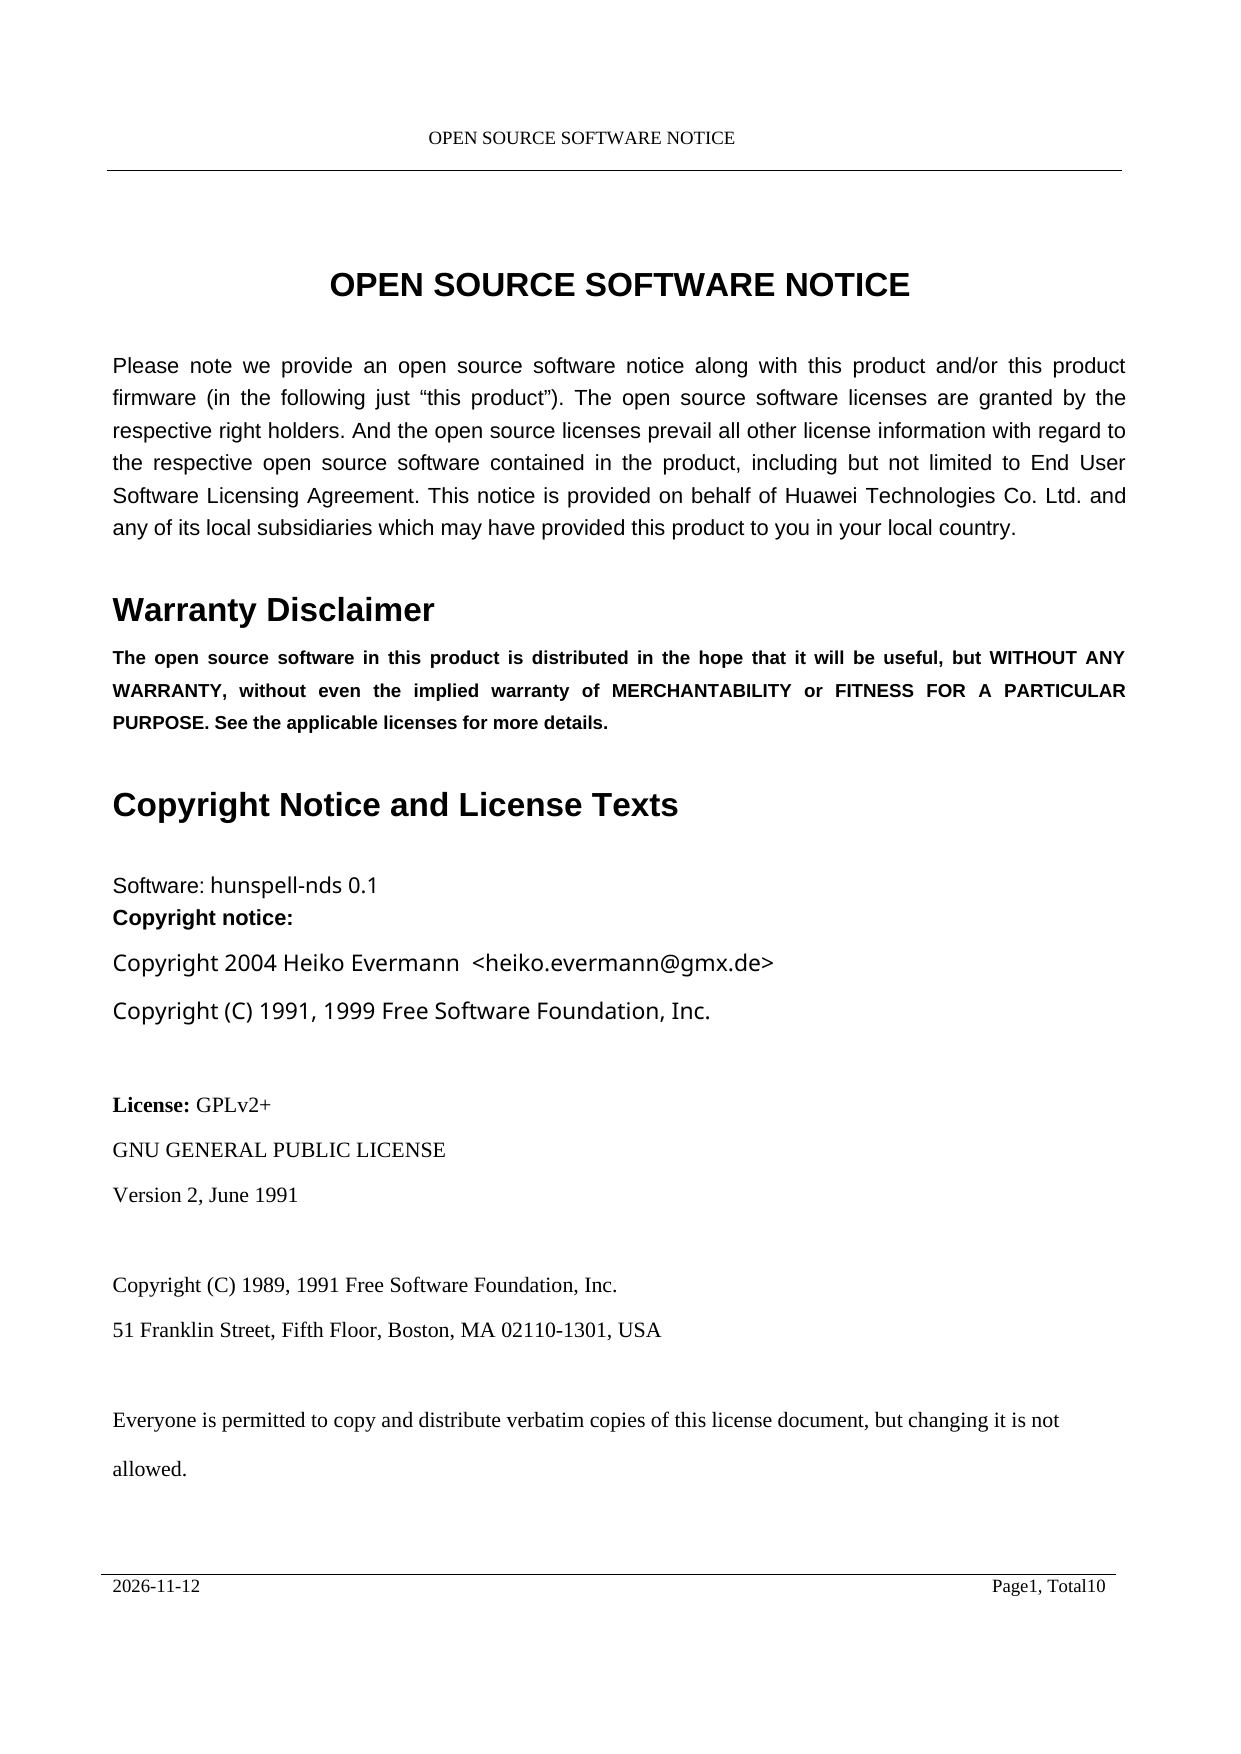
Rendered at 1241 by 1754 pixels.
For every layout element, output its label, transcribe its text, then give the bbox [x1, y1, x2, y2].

text License: GPLv2+ [112, 1088, 1128, 1120]
text 51 Franklin Street, Fifth Floor, Boston, MA 02110-1301, USA [112, 1313, 1128, 1346]
text Copyright Notice and License Texts [112, 771, 1128, 836]
text Copyright 2004 Heiko Evermann <heiko.evermann@gmx.de> [112, 947, 1128, 979]
text Please note we provide an open source software notice along with this product and/or this product firmware (in the following just “this product”). The open source software licenses are granted by the respective right holders. And the open source licenses prevail all other license information with regard to the respective open source software contained in the product, including but not limited to End User Software Licensing Agreement. This notice is provided on behalf of Huawei Technologies Co. Ltd. and any of its local subsidiaries which may have provided this product to you in your local country. [112, 349, 1128, 544]
text GNU GENERAL PUBLIC LICENSE [112, 1133, 1128, 1166]
text Version 2, June 1991 [112, 1178, 1128, 1211]
text OPEN SOURCE SOFTWARE NOTICE [112, 251, 1128, 316]
text The open source software in this product is distributed in the hope that it will be useful, but WITHOUT ANY WARRANTY, without even the implied warranty of MERCHANTABILITY or FITNESS FOR A PARTICULAR PURPOSE. See the applicable licenses for more details. [112, 641, 1128, 739]
text Warranty Disclaimer [112, 576, 1128, 641]
text Copyright (C) 1989, 1991 Free Software Foundation, Inc. [112, 1268, 1128, 1301]
text Everyone is permitted to copy and distribute verbatim copies of this license document, but changing it is not allowed. [112, 1404, 1128, 1485]
text Copyright notice: [112, 901, 1128, 934]
text Software: hunspell-nds 0.1 [112, 869, 1128, 901]
text Copyright (C) 1991, 1999 Free Software Foundation, Inc. [112, 995, 1128, 1027]
